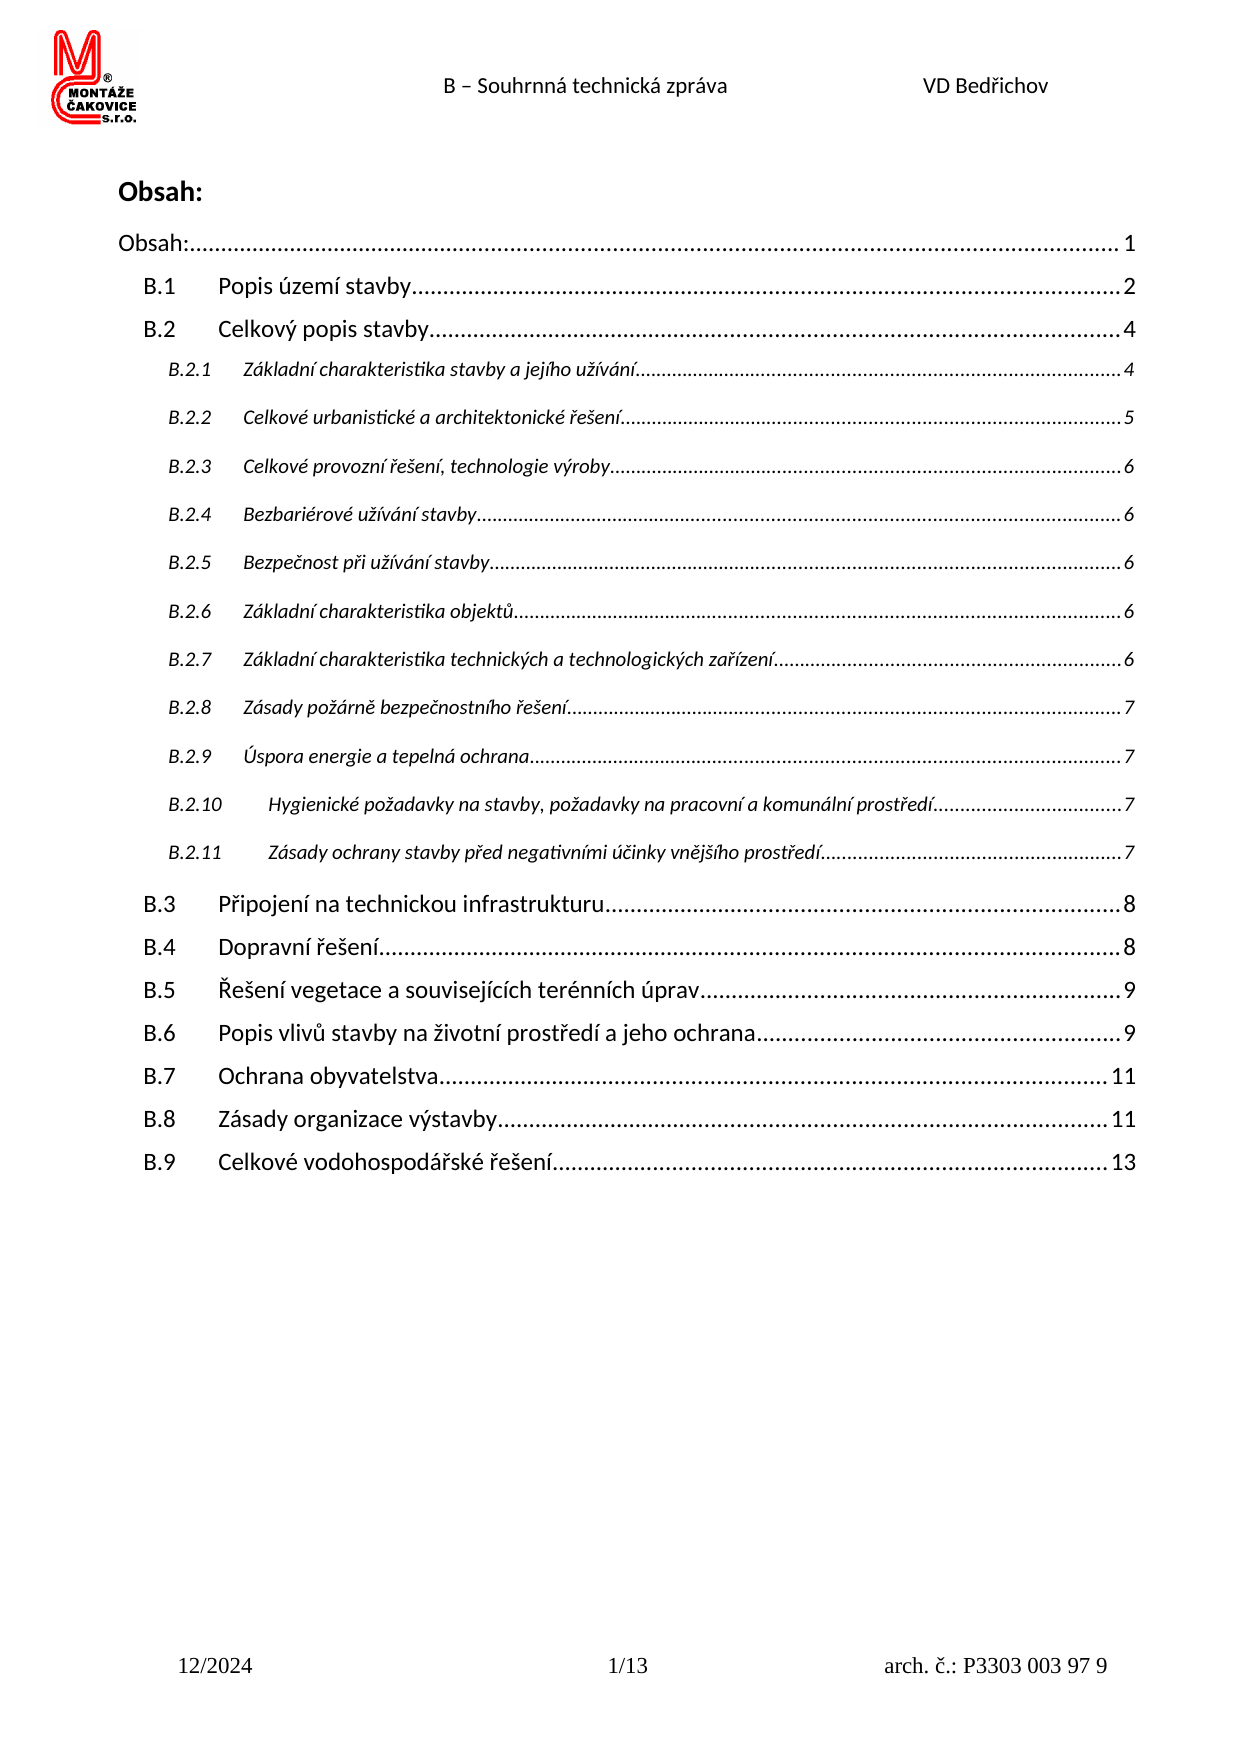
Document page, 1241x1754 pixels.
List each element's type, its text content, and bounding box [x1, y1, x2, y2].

text Obsah: 1 [118, 227, 1137, 258]
text B.2.3 Celkové provozní řešení, technologie výroby 6 [168, 453, 1137, 478]
text B.2.1 Základní charakteristika stavby a jejího užívání 4 [168, 356, 1137, 382]
text B.5 Řešení vegetace a souvisejících terénních úprav 9 [143, 974, 1137, 1004]
text B.6 Popis vlivů stavby na životní prostředí a jeho ochrana 9 [143, 1017, 1137, 1047]
text B.3 Připojení na technickou infrastrukturu 8 [143, 888, 1137, 918]
text B.2.7 Základní charakteristika technických a technologických zařízení 6 [168, 646, 1137, 672]
subtitle Obsah: [118, 173, 1137, 208]
text B.4 Dopravní řešení 8 [143, 931, 1137, 961]
text B.2.10 Hygienické požadavky na stavby, požadavky na pracovní a komunální prostředí 7 [168, 791, 1137, 817]
text B.2.11 Zásady ochrany stavby před negativními účinky vnějšího prostředí 7 [168, 839, 1137, 865]
text B.2.2 Celkové urbanistické a architektonické řešení 5 [168, 404, 1137, 430]
text B.7 Ochrana obyvatelstva 11 [143, 1060, 1137, 1090]
picture [37, 29, 141, 127]
text B.8 Zásady organizace výstavby 11 [143, 1103, 1137, 1133]
text B.9 Celkové vodohospodářské řešení 13 [143, 1146, 1137, 1176]
text B.2.8 Zásady požárně bezpečnostního řešení 7 [168, 694, 1137, 720]
text B.2 Celkový popis stavby 4 [143, 313, 1137, 344]
text B.1 Popis území stavby 2 [143, 270, 1137, 301]
text B.2.9 Úspora energie a tepelná ochrana 7 [168, 743, 1137, 768]
text B.2.4 Bezbariérové užívání stavby 6 [168, 501, 1137, 527]
text B.2.6 Základní charakteristika objektů 6 [168, 598, 1137, 623]
text B.2.5 Bezpečnost při užívání stavby 6 [168, 549, 1137, 575]
